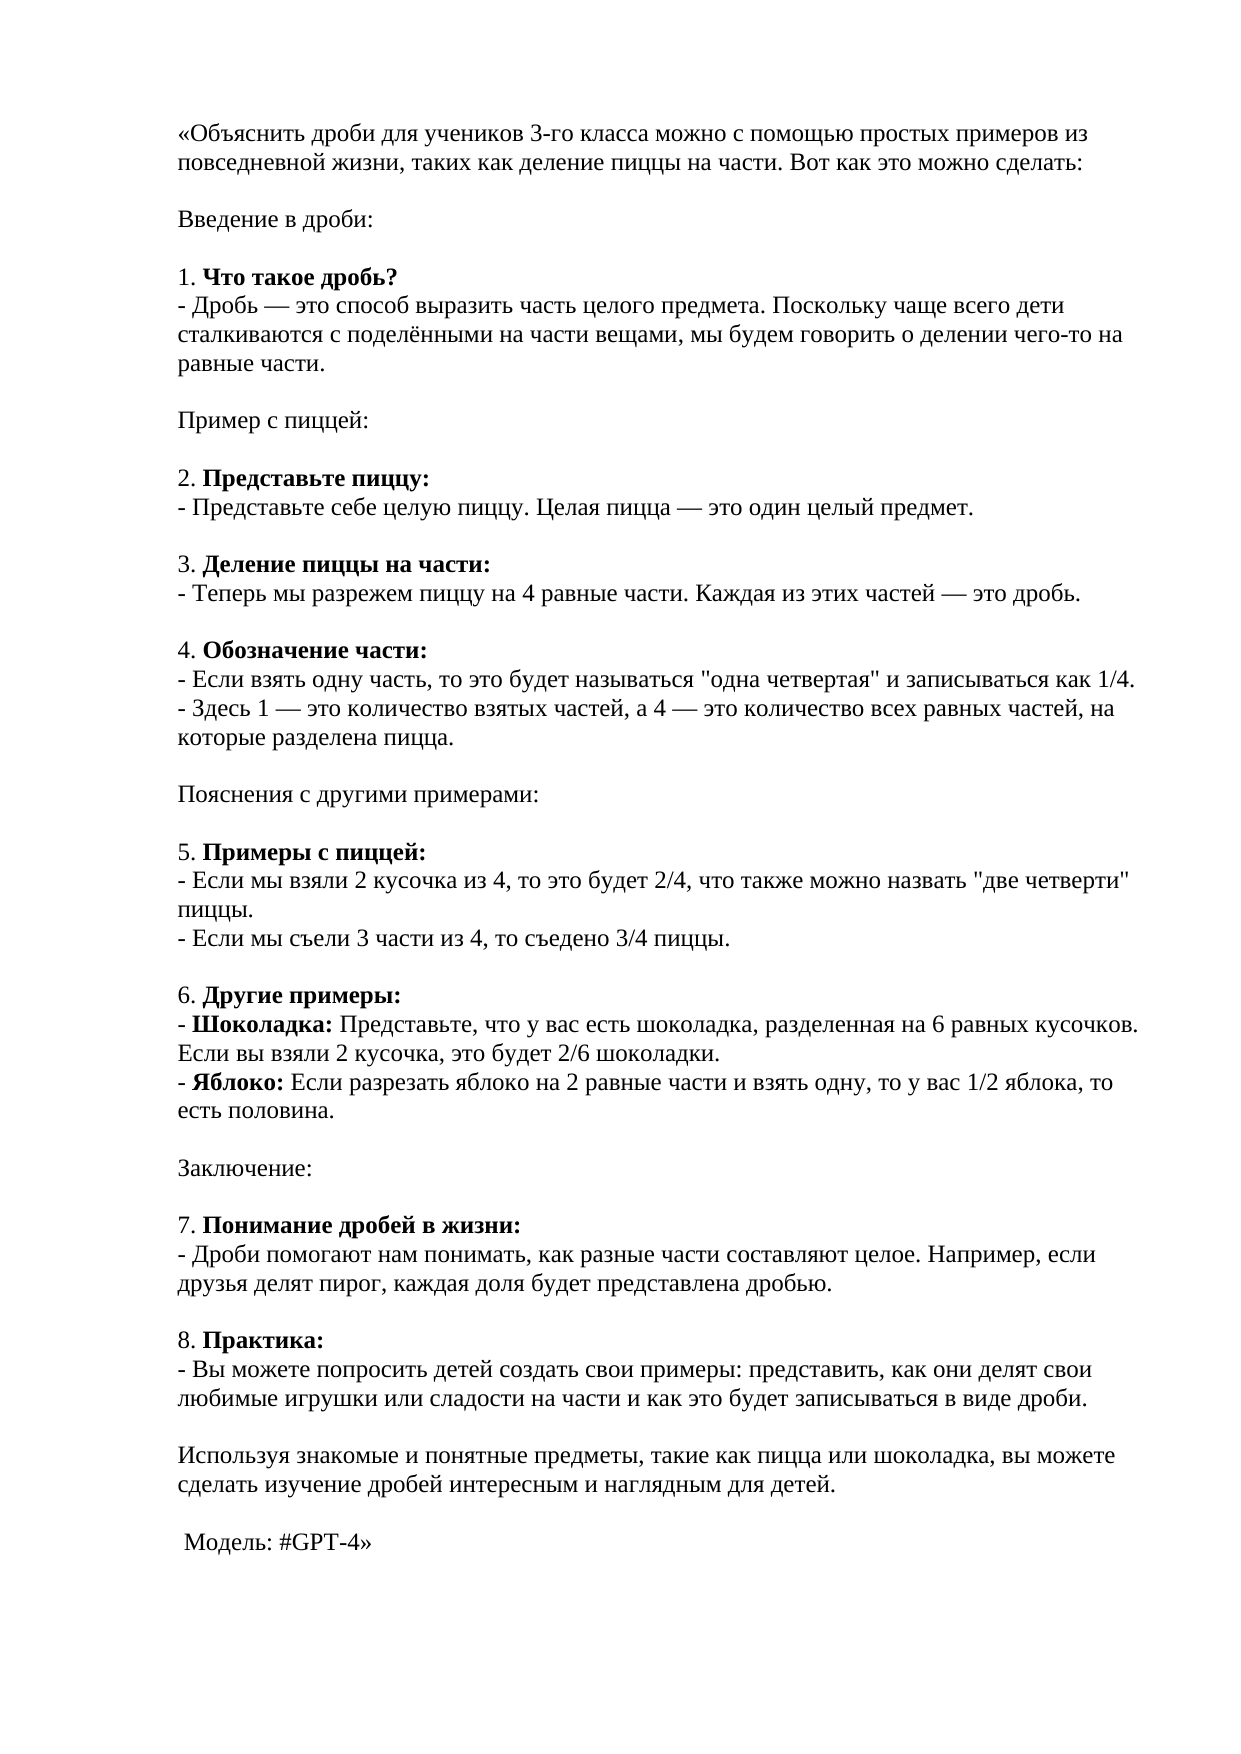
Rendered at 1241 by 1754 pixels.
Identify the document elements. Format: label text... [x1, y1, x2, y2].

text «Объяснить дроби для учеников 3-го класса можно с помощью простых примеров из повседневной жизни, таких как деление пиццы на части. Вот как это можно сделать: Введение в дроби: 1. Что такое дробь? - Дробь — это способ выразить часть целого предмета. Поскольку чаще всего дети сталкиваются с поделёнными на части вещами, мы будем говорить о делении чего-то на равные части. Пример с пиццей: 2. Представьте пиццу: - Представьте себе целую пиццу. Целая пицца — это один целый предмет. 3. Деление пиццы на части: - Теперь мы разрежем пиццу на 4 равные части. Каждая из этих частей — это дробь. 4. Обозначение части: - Если взять одну часть, то это будет называться "одна четвертая" и записываться как 1/4. - Здесь 1 — это количество взятых частей, а 4 — это количество всех равных частей, на которые разделена пицца. Пояснения с другими примерами: 5. Примеры с пиццей: - Если мы взяли 2 кусочка из 4, то это будет 2/4, что также можно назвать "две четверти" пиццы. - Если мы съели 3 части из 4, то съедено 3/4 пиццы. 6. Другие примеры: - Шоколадка: Представьте, что у вас есть шоколадка, разделенная на 6 равных кусочков. Если вы взяли 2 кусочка, это будет 2/6 шоколадки. - Яблоко: Если разрезать яблоко на 2 равные части и взять одну, то у вас 1/2 яблока, то есть половина. Заключение: 7. Понимание дробей в жизни: - Дроби помогают нам понимать, как разные части составляют целое. Например, если друзья делят пирог, каждая доля будет представлена дробью. 8. Практика: - Вы можете попросить детей создать свои примеры: представить, как они делят свои любимые игрушки или сладости на части и как это будет записываться в виде дроби. Используя знакомые и понятные предметы, такие как пицца или шоколадка, вы можете сделать изучение дробей интересным и наглядным для детей. Модель: #GPT-4» [177, 118, 1152, 1556]
